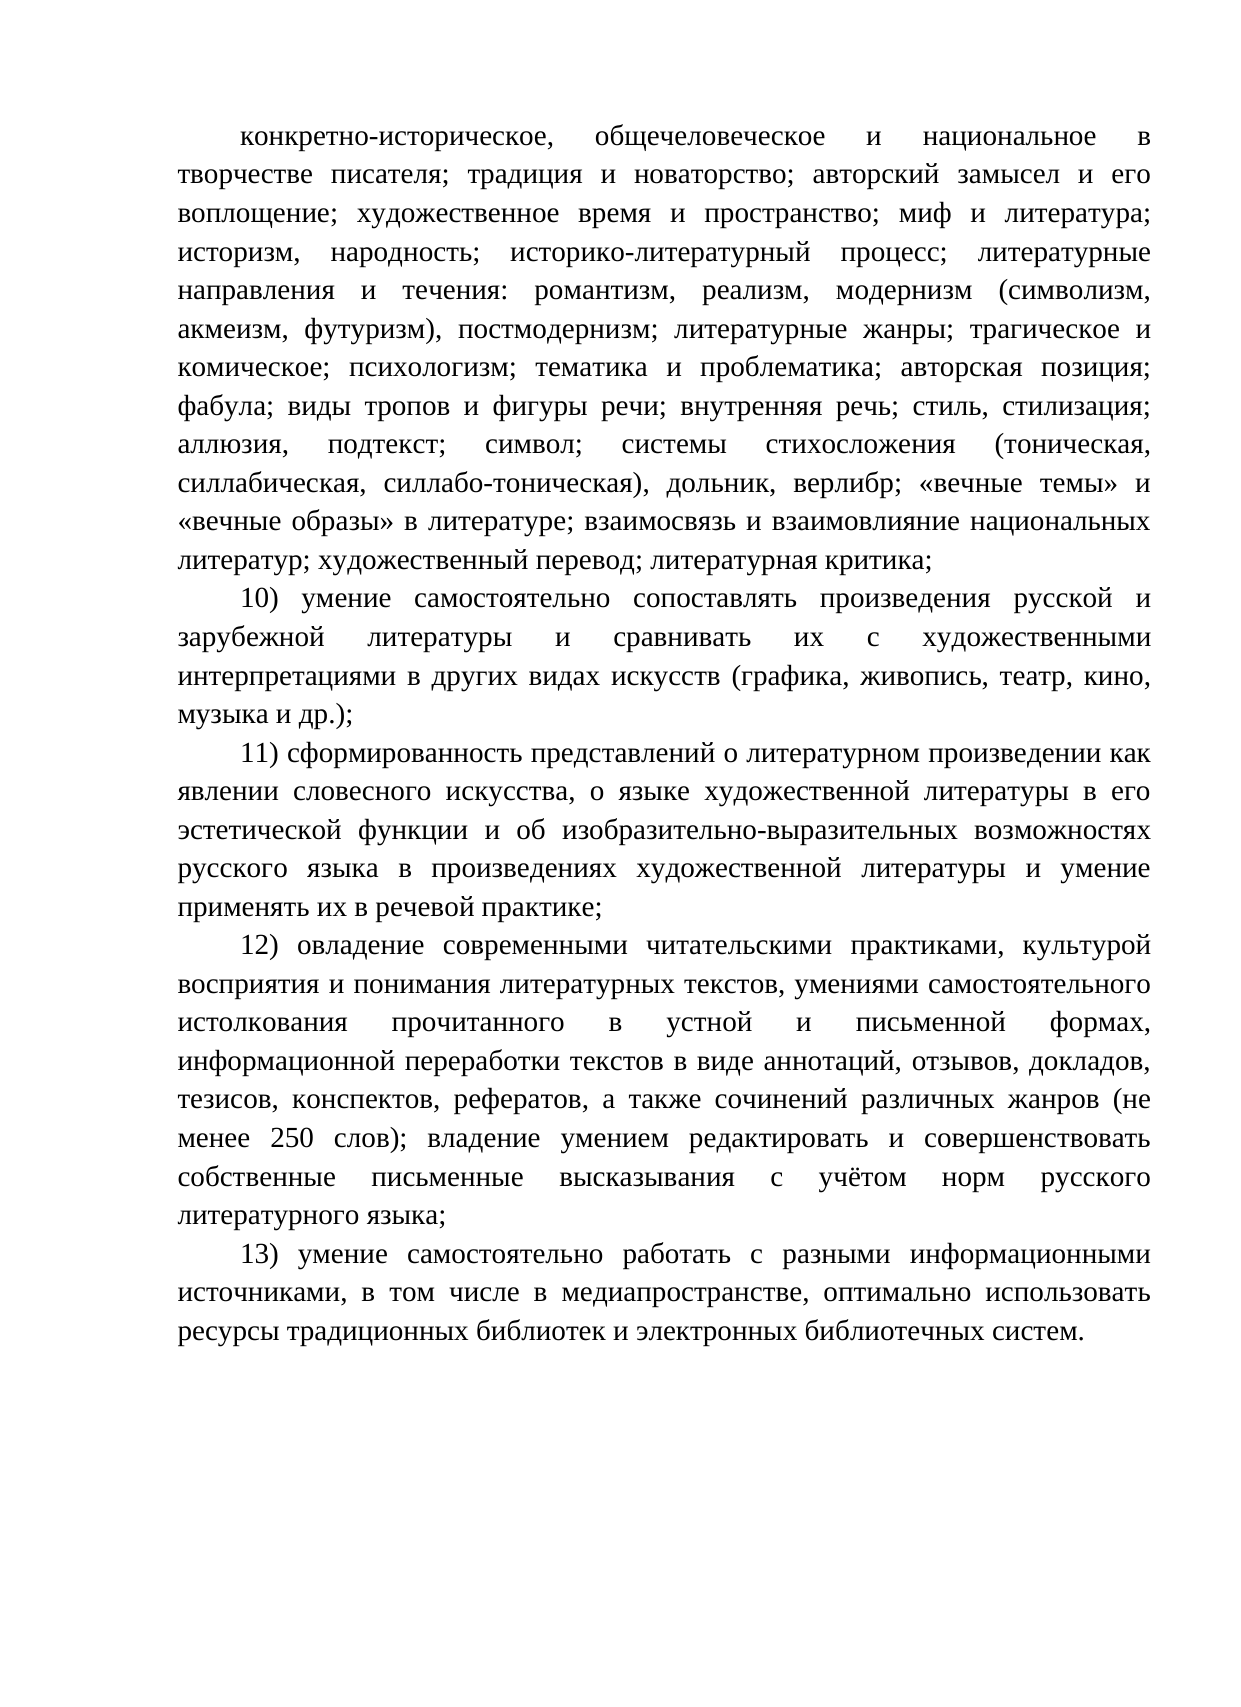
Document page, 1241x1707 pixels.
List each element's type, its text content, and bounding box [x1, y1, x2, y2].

text 11) сформированность представлений о литературном произведении как явлении словесного искусства, о языке художественной литературы в его эстетической функции и об изобразительно-выразительных возможностях русского языка в произведениях художественной литературы и умение применять их в речевой практике; [177, 735, 1152, 922]
text 13) умение самостоятельно работать с разными информационными источниками, в том числе в медиапространстве, оптимально использовать ресурсы традиционных библиотек и электронных библиотечных систем. [177, 1236, 1152, 1346]
text 10) умение самостоятельно сопоставлять произведения русской и зарубежной литературы и сравнивать их с художественными интерпретациями в других видах искусств (графика, живопись, театр, кино, музыка и др.); [177, 581, 1152, 730]
text 12) овладение современными читательскими практиками, культурой восприятия и понимания литературных текстов, умениями самостоятельного истолкования прочитанного в устной и письменной формах, информационной переработки текстов в виде аннотаций, отзывов, докладов, тезисов, конспектов, рефератов, а также сочинений различных жанров (не менее 250 слов); владение умением редактировать и совершенствовать собственные письменные высказывания с учётом норм русского литературного языка; [177, 927, 1152, 1231]
text конкретно-историческое, общечеловеческое и национальное в творчестве писателя; традиция и новаторство; авторский замысел и его воплощение; художественное время и пространство; миф и литература; историзм, народность; историко-литературный процесс; литературные направления и течения: романтизм, реализм, модернизм (символизм, акмеизм, футуризм), постмодернизм; литературные жанры; трагическое и комическое; психологизм; тематика и проблематика; авторская позиция; фабула; виды тропов и фигуры речи; внутренняя речь; стиль, стилизация; аллюзия, подтекст; символ; системы стихосложения (тоническая, силлабическая, силлабо-тоническая), дольник, верлибр; «вечные темы» и «вечные образы» в литературе; взаимосвязь и взаимовлияние национальных литератур; художественный перевод; литературная критика; [177, 118, 1152, 576]
